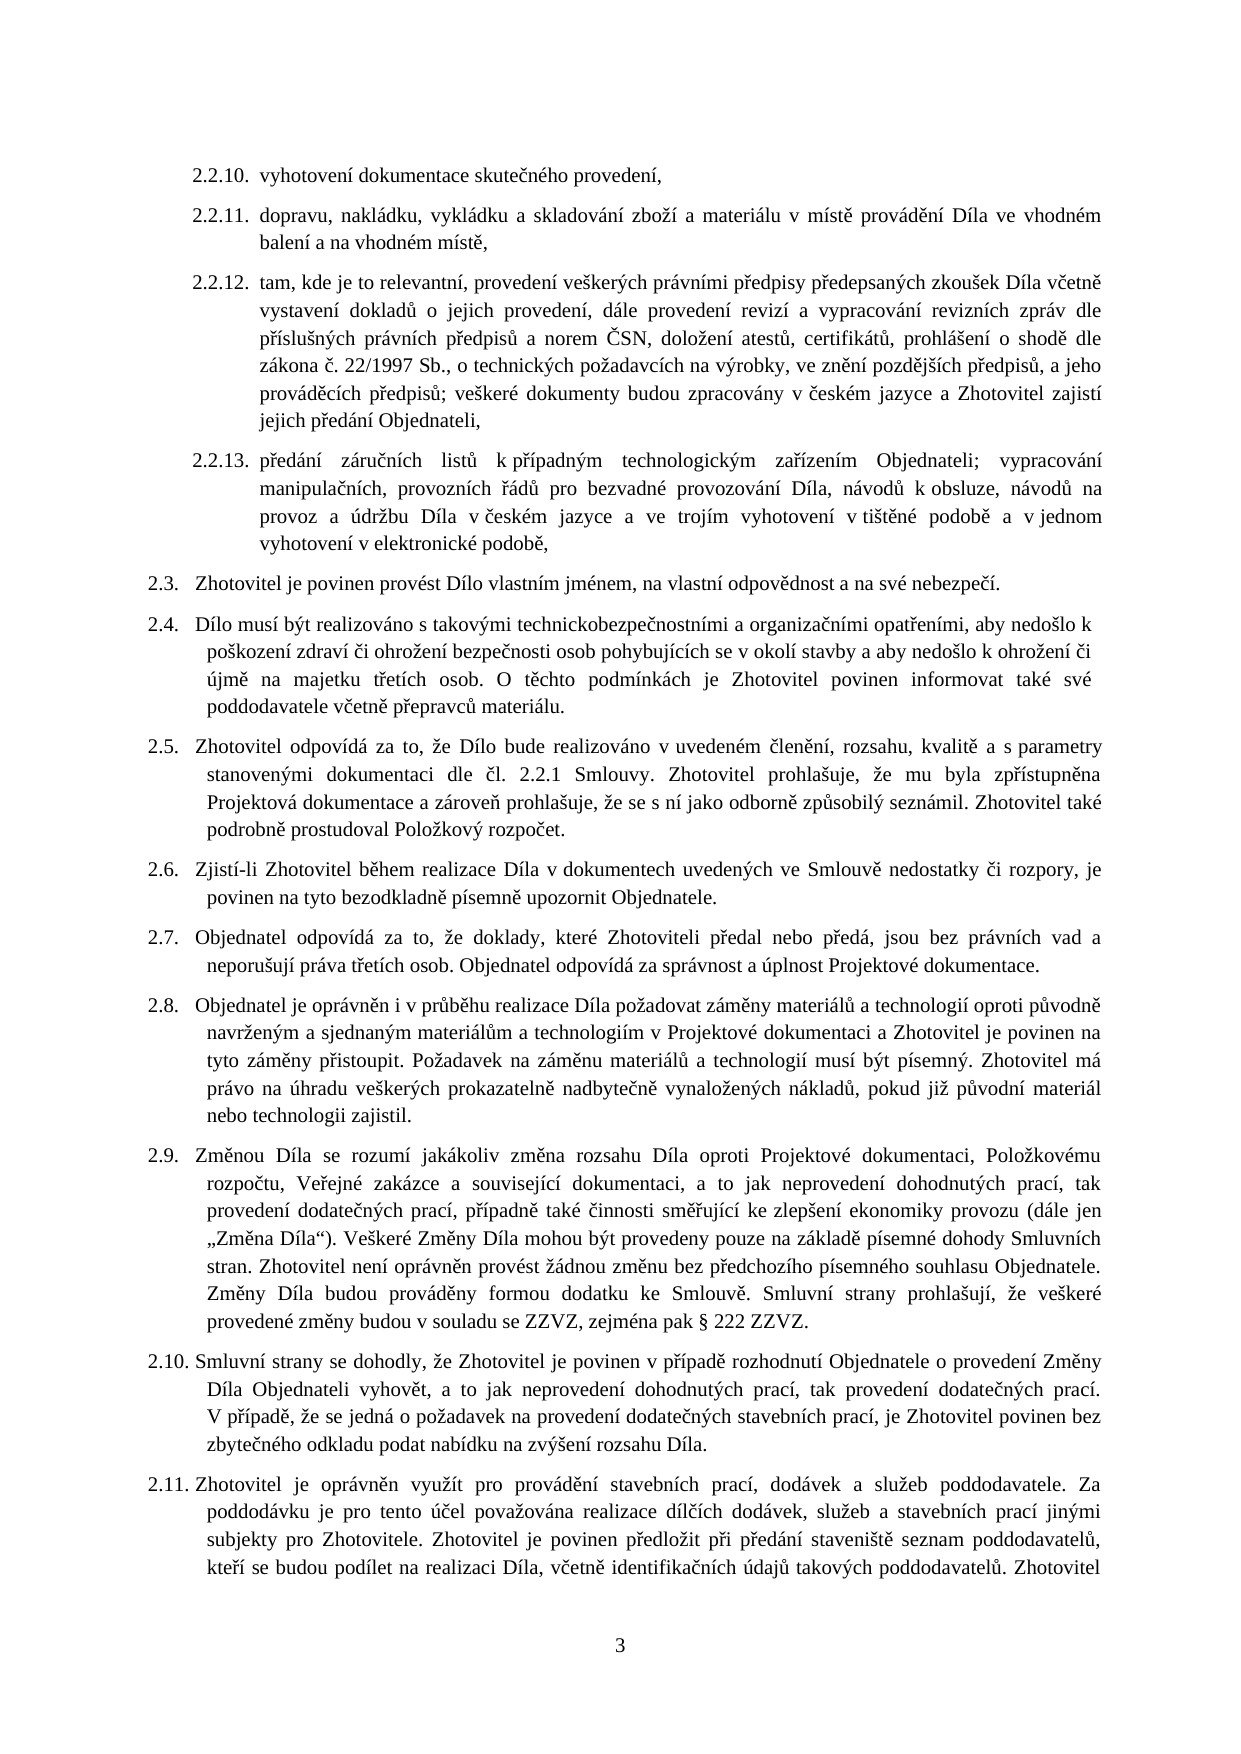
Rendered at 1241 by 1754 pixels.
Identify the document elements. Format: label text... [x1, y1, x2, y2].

list Zjistí-li Zhotovitel během realizace Díla v dokumentech uvedených ve Smlouvě nedostatky či rozpory, je povinen na tyto bezodkladně písemně upozornit Objednatele. [148, 857, 1102, 909]
list Dílo musí být realizováno s takovými technickobezpečnostními a organizačními opatřeními, aby nedošlo k poškození zdraví či ohrožení bezpečnosti osob pohybujících se v okolí stavby a aby nedošlo k ohrožení či újmě na majetku třetích osob. O těchto podmínkách je Zhotovitel povinen informovat také své poddodavatele včetně přepravců materiálu. [148, 611, 1093, 718]
list Zhotovitel je povinen provést Dílo vlastním jménem, na vlastní odpovědnost a na své nebezpečí. [148, 571, 1093, 595]
list předání záručních listů k případným technologickým zařízením Objednateli; vypracování manipulačních, provozních řádů pro bezvadné provozování Díla, návodů k obsluze, návodů na provoz a údržbu Díla v českém jazyce a ve trojím vyhotovení v tištěné podobě a v jednom vyhotovení v elektronické podobě, [192, 448, 1102, 555]
list Objednatel je oprávněn i v průběhu realizace Díla požadovat záměny materiálů a technologií oproti původně navrženým a sjednaným materiálům a technologiím v Projektové dokumentaci a Zhotovitel je povinen na tyto záměny přistoupit. Požadavek na záměnu materiálů a technologií musí být písemný. Zhotovitel má právo na úhradu veškerých prokazatelně nadbytečně vynaložených nákladů, pokud již původní materiál nebo technologii zajistil. [148, 993, 1102, 1127]
list Zhotovitel odpovídá za to, že Dílo bude realizováno v uvedeném členění, rozsahu, kvalitě a s parametry stanovenými dokumentaci dle čl. 2.2.1 Smlouvy. Zhotovitel prohlašuje, že mu byla zpřístupněna Projektová dokumentace a zároveň prohlašuje, že se s ní jako odborně způsobilý seznámil. Zhotovitel také podrobně prostudoval Položkový rozpočet. [148, 734, 1102, 841]
list Změnou Díla se rozumí jakákoliv změna rozsahu Díla oproti Projektové dokumentaci, Položkovému rozpočtu, Veřejné zakázce a související dokumentaci, a to jak neprovedení dohodnutých prací, tak provedení dodatečných prací, případně také činnosti směřující ke zlepšení ekonomiky provozu (dále jen „Změna Díla“). Veškeré Změny Díla mohou být provedeny pouze na základě písemné dohody Smluvních stran. Zhotovitel není oprávněn provést žádnou změnu bez předchozího písemného souhlasu Objednatele. Změny Díla budou prováděny formou dodatku ke Smlouvě. Smluvní strany prohlašují, že veškeré provedené změny budou v souladu se ZZVZ, zejména pak § 222 ZZVZ. [148, 1143, 1102, 1333]
list Smluvní strany se dohodly, že Zhotovitel je povinen v případě rozhodnutí Objednatele o provedení Změny Díla Objednateli vyhovět, a to jak neprovedení dohodnutých prací, tak provedení dodatečných prací. V případě, že se jedná o požadavek na provedení dodatečných stavebních prací, je Zhotovitel povinen bez zbytečného odkladu podat nabídku na zvýšení rozsahu Díla. [148, 1349, 1102, 1456]
list dopravu, nakládku, vykládku a skladování zboží a materiálu v místě provádění Díla ve vhodném balení a na vhodném místě, [192, 203, 1102, 254]
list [148, 1472, 1102, 1579]
list vyhotovení dokumentace skutečného provedení, [192, 162, 1102, 187]
list Objednatel odpovídá za to, že doklady, které Zhotoviteli předal nebo předá, jsou bez právních vad a neporušují práva třetích osob. Objednatel odpovídá za správnost a úplnost Projektové dokumentace. [148, 925, 1102, 977]
list tam, kde je to relevantní, provedení veškerých právními předpisy předepsaných zkoušek Díla včetně vystavení dokladů o jejich provedení, dále provedení revizí a vypracování revizních zpráv dle příslušných právních předpisů a norem ČSN, doložení atestů, certifikátů, prohlášení o shodě dle zákona č. 22/1997 Sb., o technických požadavcích na výrobky, ve znění pozdějších předpisů, a jeho prováděcích předpisů; veškeré dokumenty budou zpracovány v českém jazyce a Zhotovitel zajistí jejich předání Objednateli, [192, 270, 1102, 432]
